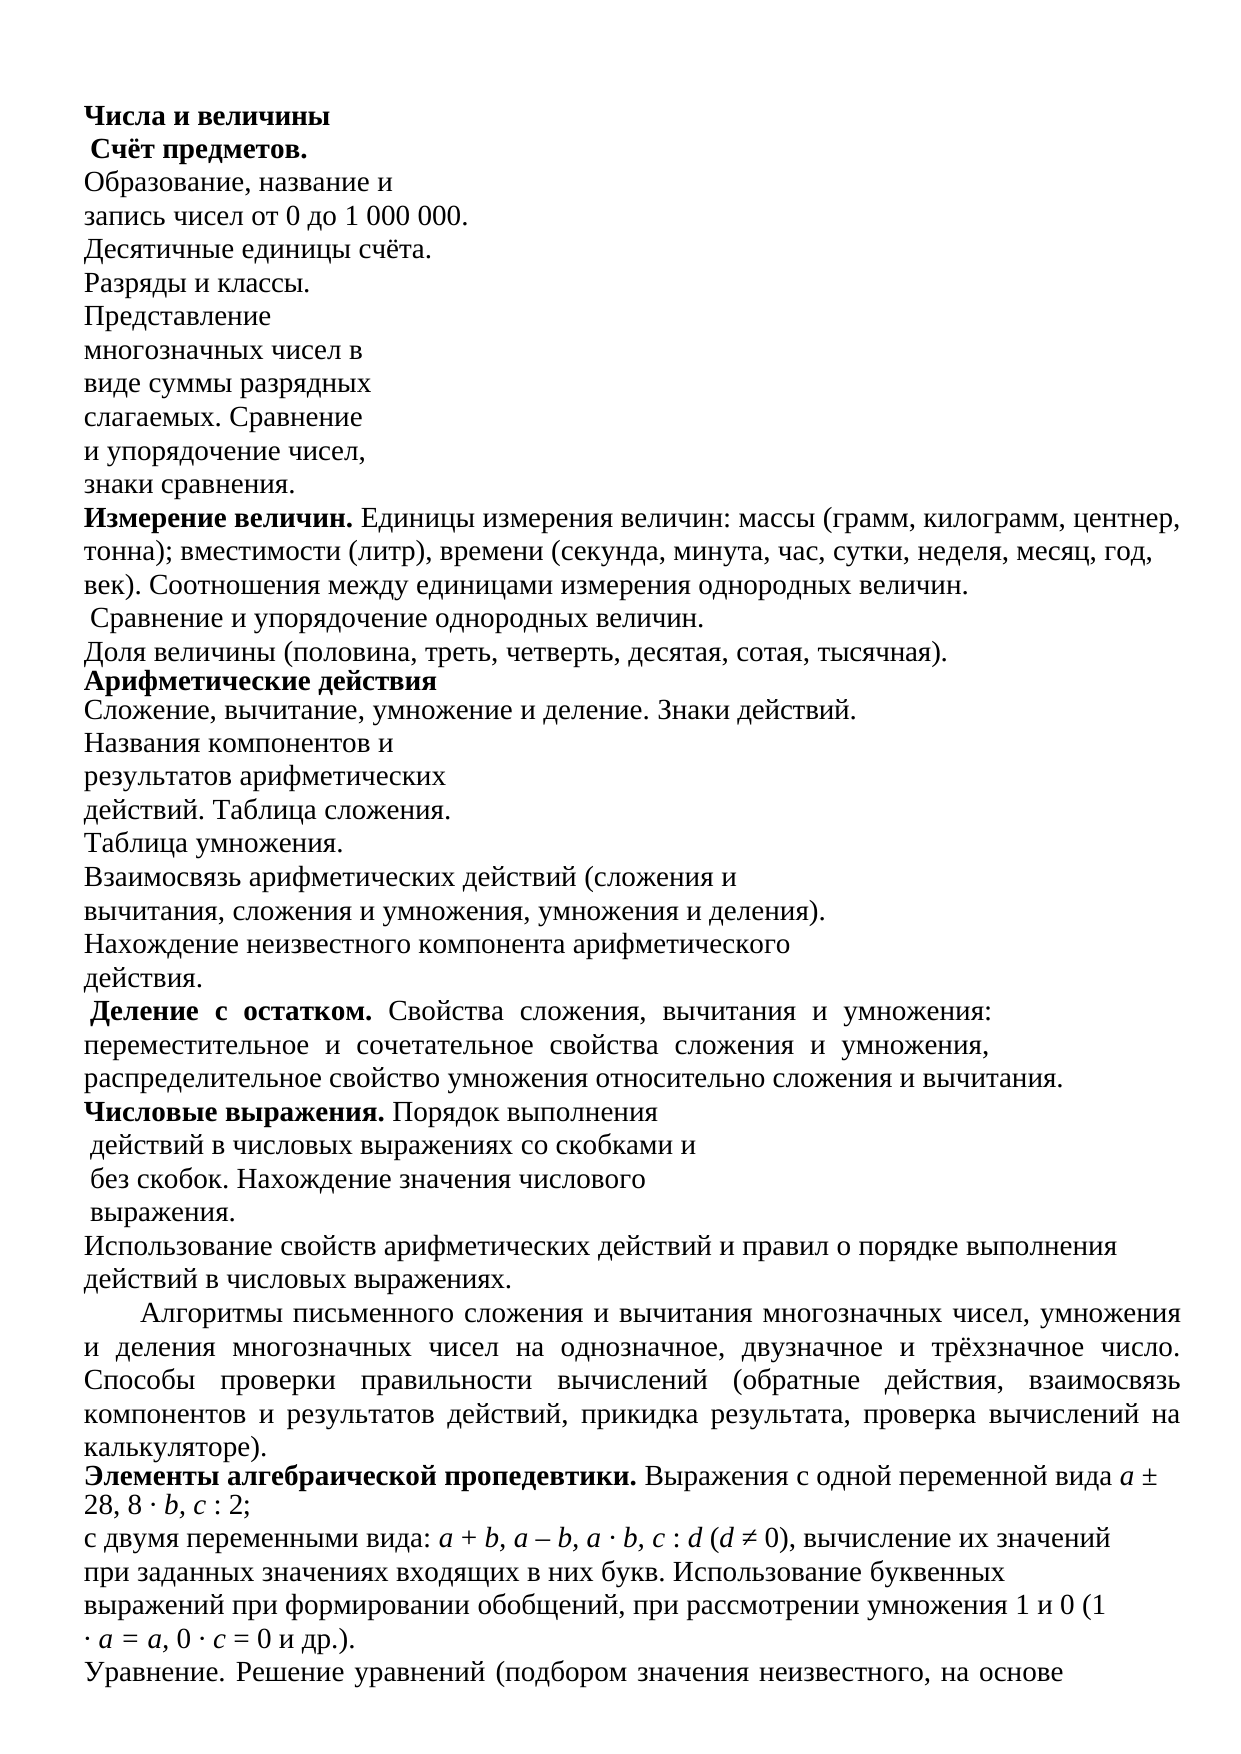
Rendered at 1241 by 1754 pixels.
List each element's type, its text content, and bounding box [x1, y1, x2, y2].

text Сложение, вычитание, умножение и деление. Знаки действий. [84, 696, 1196, 725]
text Разряды и классы. [84, 265, 1196, 298]
text Взаимосвязь арифметических действий (сложения и вычитания, сложения и умножения, умножения и деления). Нахождение неизвестного компонента арифметического действия. [84, 859, 872, 993]
text Сравнение и упорядочение однородных величин. [90, 600, 1196, 634]
text Алгоритмы письменного сложения и вычитания многозначных чисел, умножения и деления многозначных чисел на однозначное, двузначное и трёхзначное число. Способы проверки правильности вычислений (обратные действия, взаимосвязь компонентов и результатов действий, прикидка результата, проверка вычислений на калькуляторе). [84, 1295, 1182, 1463]
text Числа и величины [84, 102, 1196, 131]
text Названия компонентов и результатов арифметических действий. Таблица сложения. Таблица умножения. [84, 725, 479, 859]
text Счёт предметов. Образование, название и запись чисел от 0 до 1 000 000. Десятичные единицы счёта. [84, 131, 479, 265]
text Использование свойств арифметических действий и правил о порядке выполнения действий в числовых выражениях. [84, 1228, 1196, 1295]
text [84, 1654, 1196, 1688]
text Деление с остатком. Свойства сложения, вычитания и умножения: переместительное и сочетательное свойства сложения и умножения, распределительное свойство умножения относительно сложения и вычитания. [84, 993, 1196, 1094]
subtitle Арифметические действия [84, 668, 1196, 696]
text Измерение величин. Единицы измерения величин: массы (грамм, килограмм, центнер, тонна); вместимости (литр), времени (секунда, минута, час, сутки, неделя, месяц, год, век). Соотношения между единицами измерения однородных величин. [84, 500, 1196, 600]
text Элементы алгебраической пропедевтики. Выражения с одной переменной вида a ± 28, 8 ∙ b, c : 2; [84, 1463, 1196, 1520]
text Доля величины (половина, треть, четверть, десятая, сотая, тысячная). [84, 634, 1196, 667]
text Числовые выражения. Порядок выполнения действий в числовых выражениях со скобками и без скобок. Нахождение значения числового выражения. [84, 1094, 737, 1228]
text Представление многозначных чисел в виде суммы разрядных слагаемых. Сравнение и упорядочение чисел, знаки сравнения. [84, 298, 376, 500]
text с двумя переменными вида: a + b, а – b, a ∙ b, c : d (d ≠ 0), вычисление их значений при заданных значениях входящих в них букв. Использование буквенных выражений при формировании обобщений, при рассмотрении умножения 1 и 0 (1 ∙ а = а, 0 ∙ с = 0 и др.). [84, 1520, 1115, 1654]
